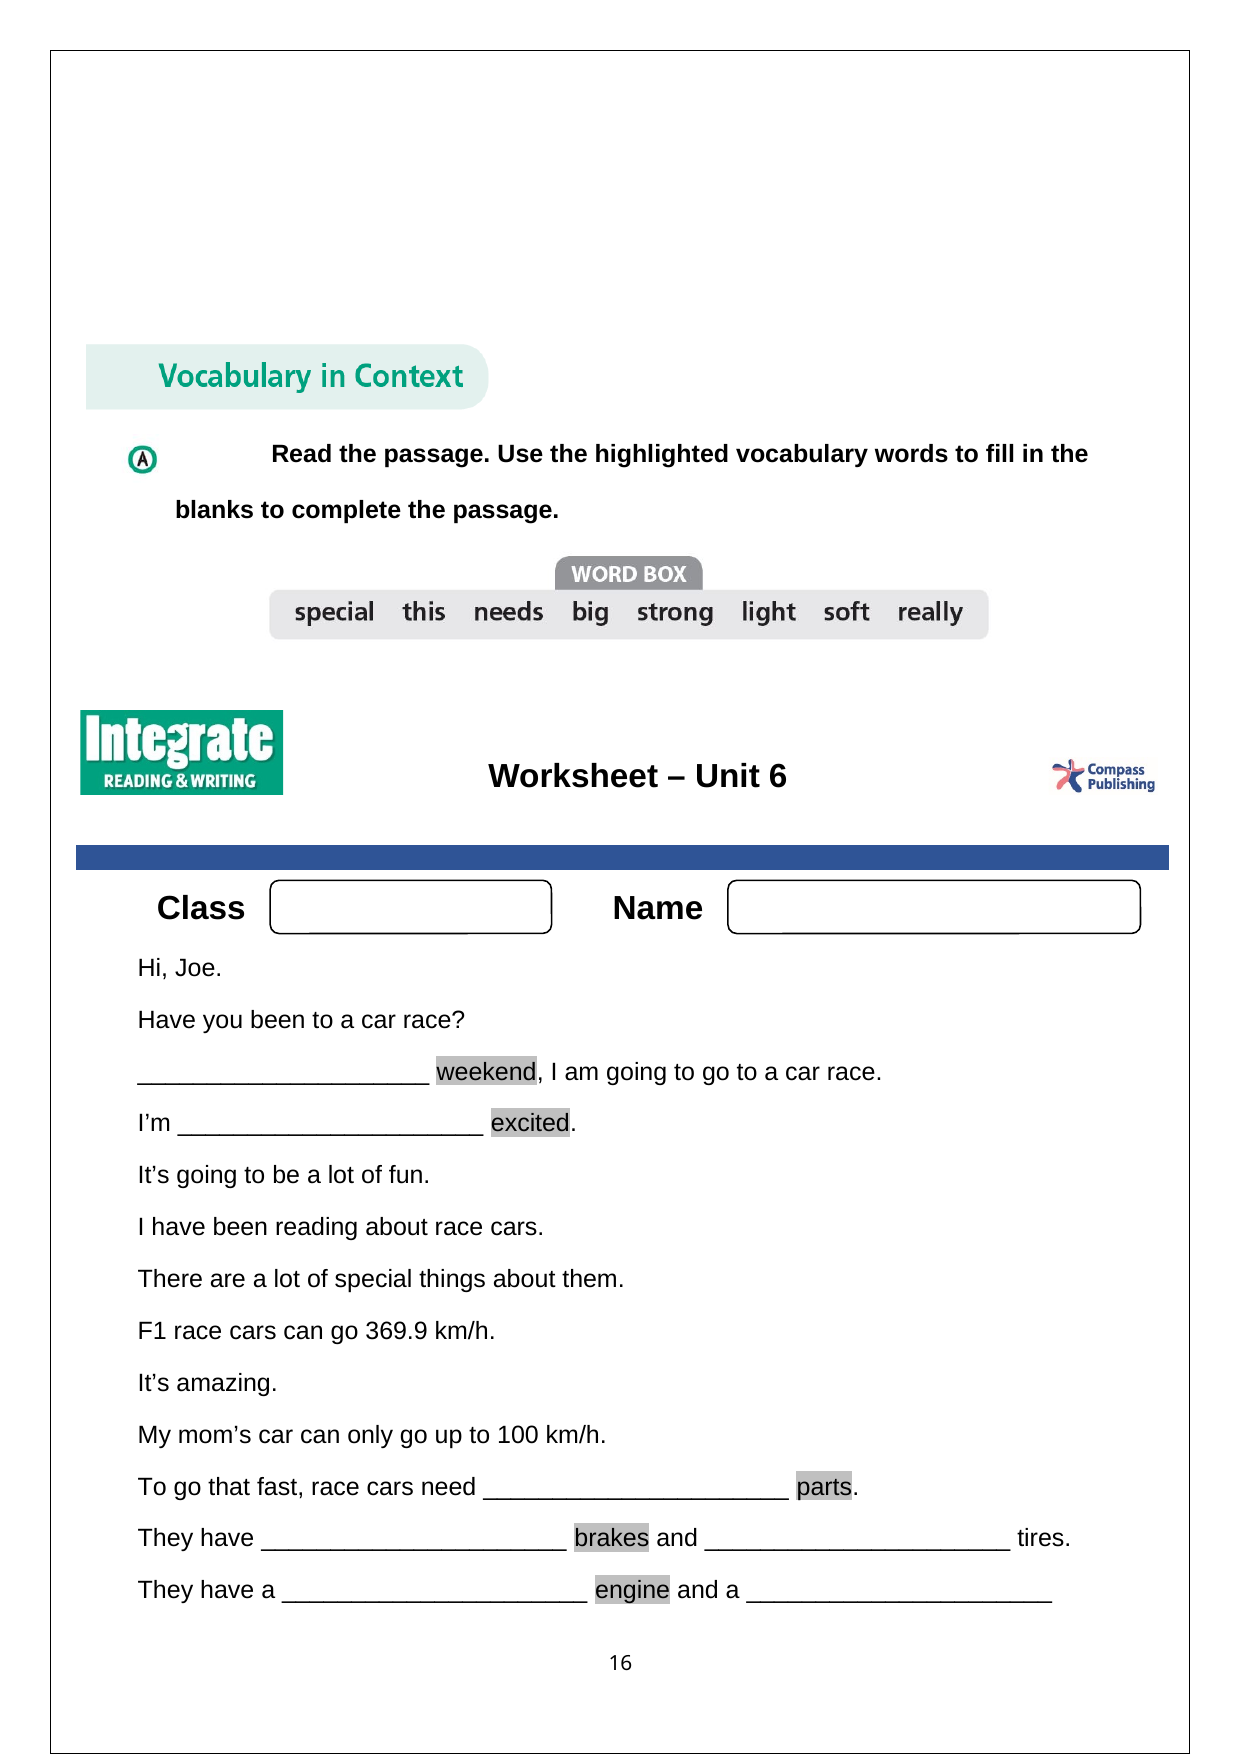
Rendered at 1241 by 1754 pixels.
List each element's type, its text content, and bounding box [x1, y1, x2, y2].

text It’s amazing. [75, 1363, 1165, 1401]
text _____________________ weekend, I am going to go to a car race. [75, 1052, 1165, 1089]
text It’s going to be a lot of fun. [75, 1156, 1165, 1193]
table_header [76, 710, 283, 845]
picture [120, 434, 164, 482]
table_cell Class [75, 870, 257, 948]
picture [86, 339, 492, 417]
table_cell Read the passage. Use the highlighted vocabulary words to fill in the blanks to complete the passage. [75, 434, 1186, 540]
table_header Worksheet – Unit 6 [283, 710, 992, 845]
table_cell Name [596, 870, 714, 948]
text They have ______________________ brakes and ______________________ tires. [75, 1519, 1165, 1556]
text Hi, Joe. [75, 948, 1165, 986]
text I have been reading about race cars. [75, 1208, 1165, 1245]
text F1 race cars can go 369.9 km/h. [75, 1311, 1165, 1349]
table_cell [76, 845, 1169, 870]
text Have you been to a car race? [75, 1000, 1165, 1038]
table_header [992, 710, 1169, 845]
text They have a ______________________ engine and a ______________________ [75, 1571, 1165, 1608]
picture [1048, 757, 1159, 795]
text To go that fast, race cars need ______________________ parts. [75, 1467, 1165, 1504]
picture [247, 545, 1020, 652]
table_cell [257, 870, 596, 948]
table_cell [75, 540, 1186, 668]
text I’m ______________________ excited. [75, 1104, 1165, 1141]
table_header [75, 134, 1186, 434]
table_cell [715, 870, 1164, 948]
text My mom’s car can only go up to 100 km/h. [75, 1415, 1165, 1453]
picture [80, 710, 284, 795]
text There are a lot of special things about them. [75, 1259, 1165, 1297]
